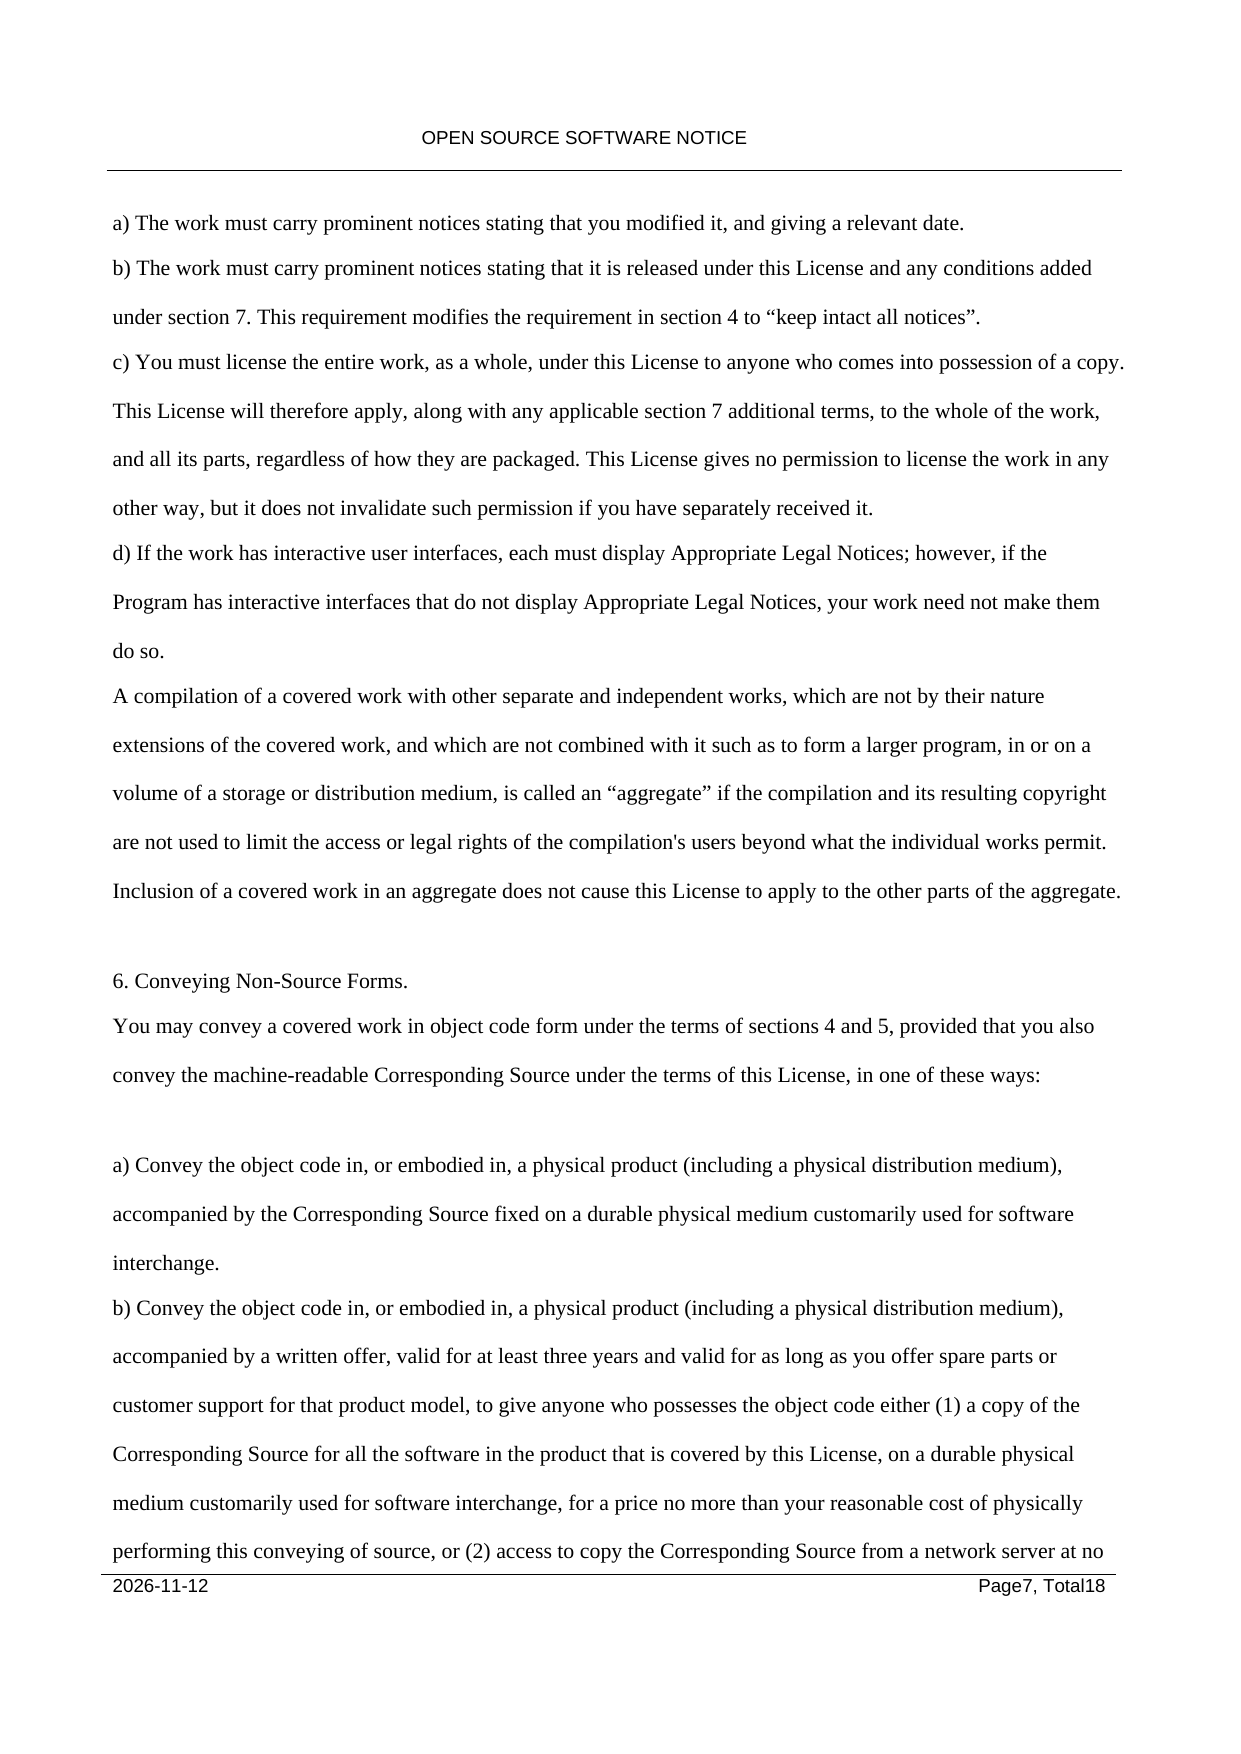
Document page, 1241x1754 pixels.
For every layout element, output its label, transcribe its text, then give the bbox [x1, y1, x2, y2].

text b) The work must carry prominent notices stating that it is released under this License and any conditions added under section 7. This requirement modifies the requirement in section 4 to “keep intact all notices”. [112, 251, 1128, 333]
text a) The work must carry prominent notices stating that you modified it, and giving a relevant date. [112, 206, 1128, 239]
text d) If the work has interactive user interfaces, each must display Appropriate Legal Notices; however, if the Program has interactive interfaces that do not display Appropriate Legal Notices, your work need not make them do so. [112, 537, 1128, 667]
text c) You must license the entire work, as a whole, under this License to anyone who comes into possession of a copy. This License will therefore apply, along with any applicable section 7 additional terms, to the whole of the work, and all its parts, regardless of how they are packaged. This License gives no permission to license the work in any other way, but it does not invalidate such permission if you have separately received it. [112, 345, 1128, 524]
text You may convey a covered work in object code form under the terms of sections 4 and 5, provided that you also convey the machine-readable Corresponding Source under the terms of this License, in one of these ways: [112, 1009, 1128, 1091]
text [112, 1291, 1128, 1567]
text 6. Conveying Non-Source Forms. [112, 964, 1128, 997]
text A compilation of a covered work with other separate and independent works, which are not by their nature extensions of the covered work, and which are not combined with it such as to form a larger program, in or on a volume of a storage or distribution medium, is called an “aggregate” if the compilation and its resulting copyright are not used to limit the access or legal rights of the compilation's users beyond what the individual works permit. Inclusion of a covered work in an aggregate does not cause this License to apply to the other parts of the aggregate. [112, 679, 1128, 907]
text a) Convey the object code in, or embodied in, a physical product (including a physical distribution medium), accompanied by the Corresponding Source fixed on a durable physical medium customarily used for software interchange. [112, 1148, 1128, 1278]
